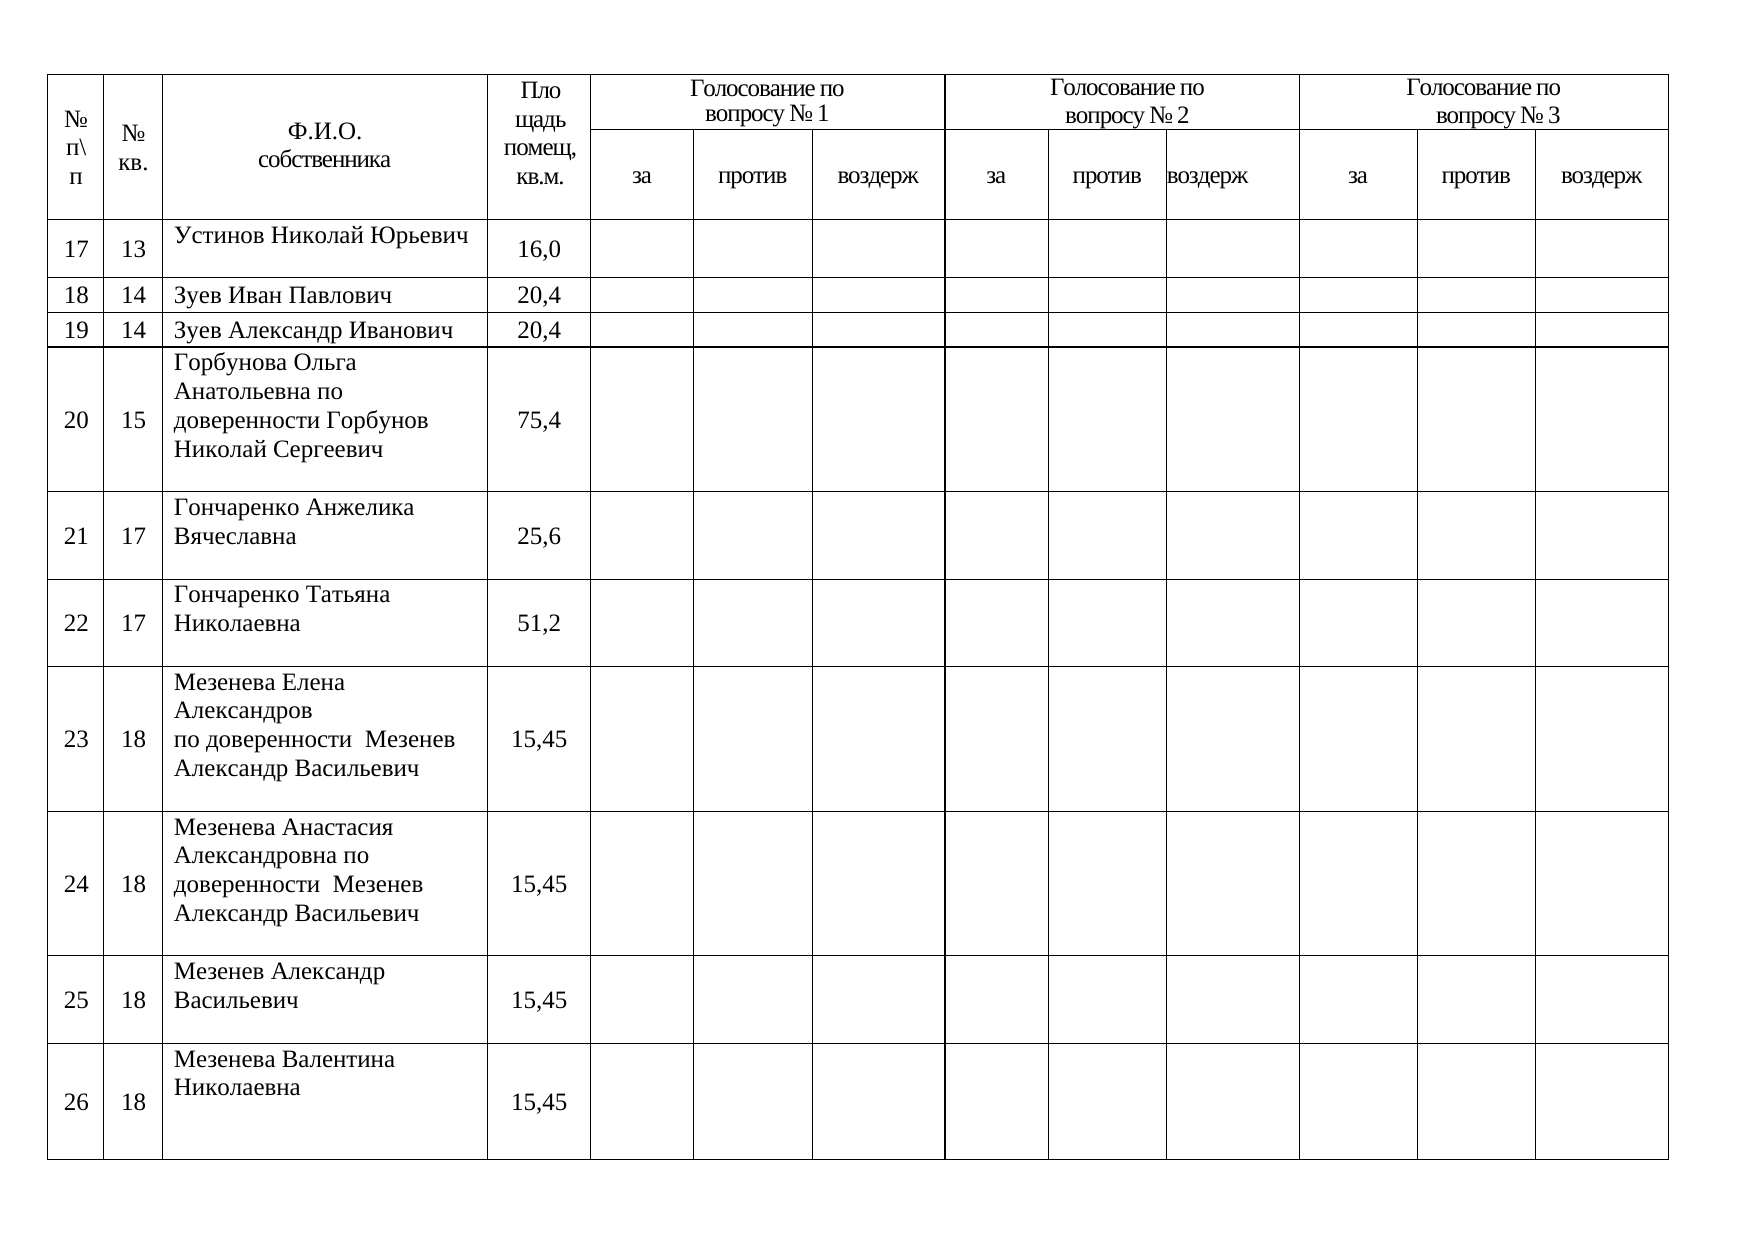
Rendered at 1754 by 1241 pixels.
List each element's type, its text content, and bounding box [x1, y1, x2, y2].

table_cell [946, 1044, 1048, 1159]
table_cell воздерж [813, 130, 944, 219]
table_cell [813, 812, 944, 955]
table_cell [1536, 313, 1668, 346]
table_cell 15 [104, 348, 162, 491]
table_cell 20,4 [488, 278, 590, 312]
table_cell [694, 220, 812, 277]
table_cell 25,6 [488, 492, 590, 578]
table_cell 51,2 [488, 580, 590, 666]
table_cell [1300, 667, 1417, 811]
table_cell [1418, 278, 1535, 312]
table_cell 18 [104, 667, 162, 811]
table_cell [1418, 220, 1535, 277]
table_cell [1536, 220, 1668, 277]
table_cell [813, 667, 944, 811]
table_cell [1167, 492, 1299, 578]
table_cell [1300, 492, 1417, 578]
table_cell [694, 580, 812, 666]
table_cell 17 [104, 580, 162, 666]
table_cell Голосование по вопросу № 1 [591, 75, 944, 129]
table_cell [591, 667, 693, 811]
table_cell 75,4 [488, 348, 590, 491]
table_cell [1049, 1044, 1166, 1159]
table_cell [1049, 313, 1166, 346]
table_cell Устинов Николай Юрьевич [163, 220, 487, 277]
table_cell [1536, 667, 1668, 811]
table_cell 14 [104, 278, 162, 312]
table_cell 20,4 [488, 313, 590, 346]
table_cell [813, 278, 944, 312]
table_cell 18 [104, 1044, 162, 1159]
table_cell против [1418, 130, 1535, 219]
table_cell [946, 313, 1048, 346]
table_cell Гончаренко Татьяна Николаевна [163, 580, 487, 666]
table_cell [1300, 278, 1417, 312]
table_cell 18 [104, 956, 162, 1043]
table_cell [591, 220, 693, 277]
table_cell [1300, 812, 1417, 955]
table_cell 23 [48, 667, 103, 811]
table_cell 25 [48, 956, 103, 1043]
table_cell [946, 278, 1048, 312]
table_cell [1049, 348, 1166, 491]
table_cell Зуев Иван Павлович [163, 278, 487, 312]
table_cell [1167, 220, 1299, 277]
table_cell [813, 492, 944, 578]
table_cell 15,45 [488, 667, 590, 811]
table_cell Голосование по вопросу № 2 [946, 75, 1299, 129]
table_cell 15,45 [488, 812, 590, 955]
table_cell [591, 492, 693, 578]
table_cell [946, 956, 1048, 1043]
table_cell [1049, 492, 1166, 578]
table_cell [1418, 1044, 1535, 1159]
table_cell [813, 220, 944, 277]
table_cell [1536, 1044, 1668, 1159]
table_cell [1300, 580, 1417, 666]
table_cell [694, 812, 812, 955]
table_cell [813, 956, 944, 1043]
table_cell [591, 313, 693, 346]
table_cell [1167, 580, 1299, 666]
table_cell [946, 220, 1048, 277]
table_cell [946, 580, 1048, 666]
table_cell [1300, 313, 1417, 346]
table_cell [1418, 812, 1535, 955]
table_cell [694, 667, 812, 811]
table_cell [1536, 580, 1668, 666]
table_cell воздерж [1167, 130, 1299, 219]
table_cell [1167, 313, 1299, 346]
table_cell 17 [104, 492, 162, 578]
table_cell [1049, 278, 1166, 312]
table_cell [591, 956, 693, 1043]
table_cell № кв. [104, 75, 162, 219]
table_cell [591, 580, 693, 666]
table_cell [1418, 667, 1535, 811]
table_cell [813, 348, 944, 491]
table_cell [1418, 580, 1535, 666]
table_cell 22 [48, 580, 103, 666]
table_cell [1300, 956, 1417, 1043]
table_cell [1049, 580, 1166, 666]
table_cell [694, 313, 812, 346]
table_cell [1418, 492, 1535, 578]
table_cell [1167, 348, 1299, 491]
table_cell Мезенева Анастасия Александровна по доверенности Мезенев Александр Васильевич [163, 812, 487, 955]
table_cell 17 [48, 220, 103, 277]
table_cell [694, 956, 812, 1043]
table_cell [1418, 313, 1535, 346]
table_cell за [1300, 130, 1417, 219]
table_cell Пло щадь помещ, кв.м. [488, 75, 590, 219]
table_cell [1049, 812, 1166, 955]
table_cell 15,45 [488, 1044, 590, 1159]
table_cell Мезенева Валентина Николаевна [163, 1044, 487, 1159]
table_cell 15,45 [488, 956, 590, 1043]
table_cell [1167, 956, 1299, 1043]
table_cell [591, 348, 693, 491]
table_cell [591, 1044, 693, 1159]
table_cell [946, 492, 1048, 578]
table_cell 16,0 [488, 220, 590, 277]
table_cell [1536, 492, 1668, 578]
table_cell [1536, 812, 1668, 955]
table_cell [813, 313, 944, 346]
table_cell [1536, 956, 1668, 1043]
table_cell № п\п [48, 75, 103, 219]
table_cell [1167, 1044, 1299, 1159]
table_cell [1049, 220, 1166, 277]
table_cell [946, 348, 1048, 491]
table_cell [1418, 956, 1535, 1043]
table_cell [1049, 956, 1166, 1043]
table_cell за [591, 130, 693, 219]
table_cell [1167, 667, 1299, 811]
table_cell Ф.И.О. собственника [163, 75, 487, 219]
table_cell [813, 1044, 944, 1159]
table_cell воздерж [1536, 130, 1668, 219]
table_cell 21 [48, 492, 103, 578]
table_cell 20 [48, 348, 103, 491]
table_cell Зуев Александр Иванович [163, 313, 487, 346]
table_cell [591, 812, 693, 955]
table_cell [591, 278, 693, 312]
table_cell [1300, 348, 1417, 491]
table_cell [813, 580, 944, 666]
table_cell Голосование по вопросу № 3 [1300, 75, 1668, 129]
table_cell 14 [104, 313, 162, 346]
table_cell [1167, 278, 1299, 312]
table_cell [946, 812, 1048, 955]
table_cell [694, 1044, 812, 1159]
table_cell [1300, 220, 1417, 277]
table_cell [1418, 348, 1535, 491]
table_cell 18 [104, 812, 162, 955]
table_cell против [1049, 130, 1166, 219]
table_cell [694, 348, 812, 491]
table_cell Мезенев Александр Васильевич [163, 956, 487, 1043]
table_cell [694, 492, 812, 578]
table_cell Гончаренко Анжелика Вячеславна [163, 492, 487, 578]
table_cell за [946, 130, 1048, 219]
table_cell [1167, 812, 1299, 955]
table_cell 18 [48, 278, 103, 312]
table_cell Мезенева Елена Александров по доверенности Мезенев Александр Васильевич [163, 667, 487, 811]
table_cell [1300, 1044, 1417, 1159]
table_cell 24 [48, 812, 103, 955]
table_cell [694, 278, 812, 312]
table_cell 13 [104, 220, 162, 277]
table_cell 19 [48, 313, 103, 346]
table_cell [1049, 667, 1166, 811]
table_cell [1536, 348, 1668, 491]
table_cell Горбунова Ольга Анатольевна по доверенности Горбунов Николай Сергеевич [163, 348, 487, 491]
table_cell 26 [48, 1044, 103, 1159]
table_cell против [694, 130, 812, 219]
table_cell [946, 667, 1048, 811]
table_cell [1536, 278, 1668, 312]
